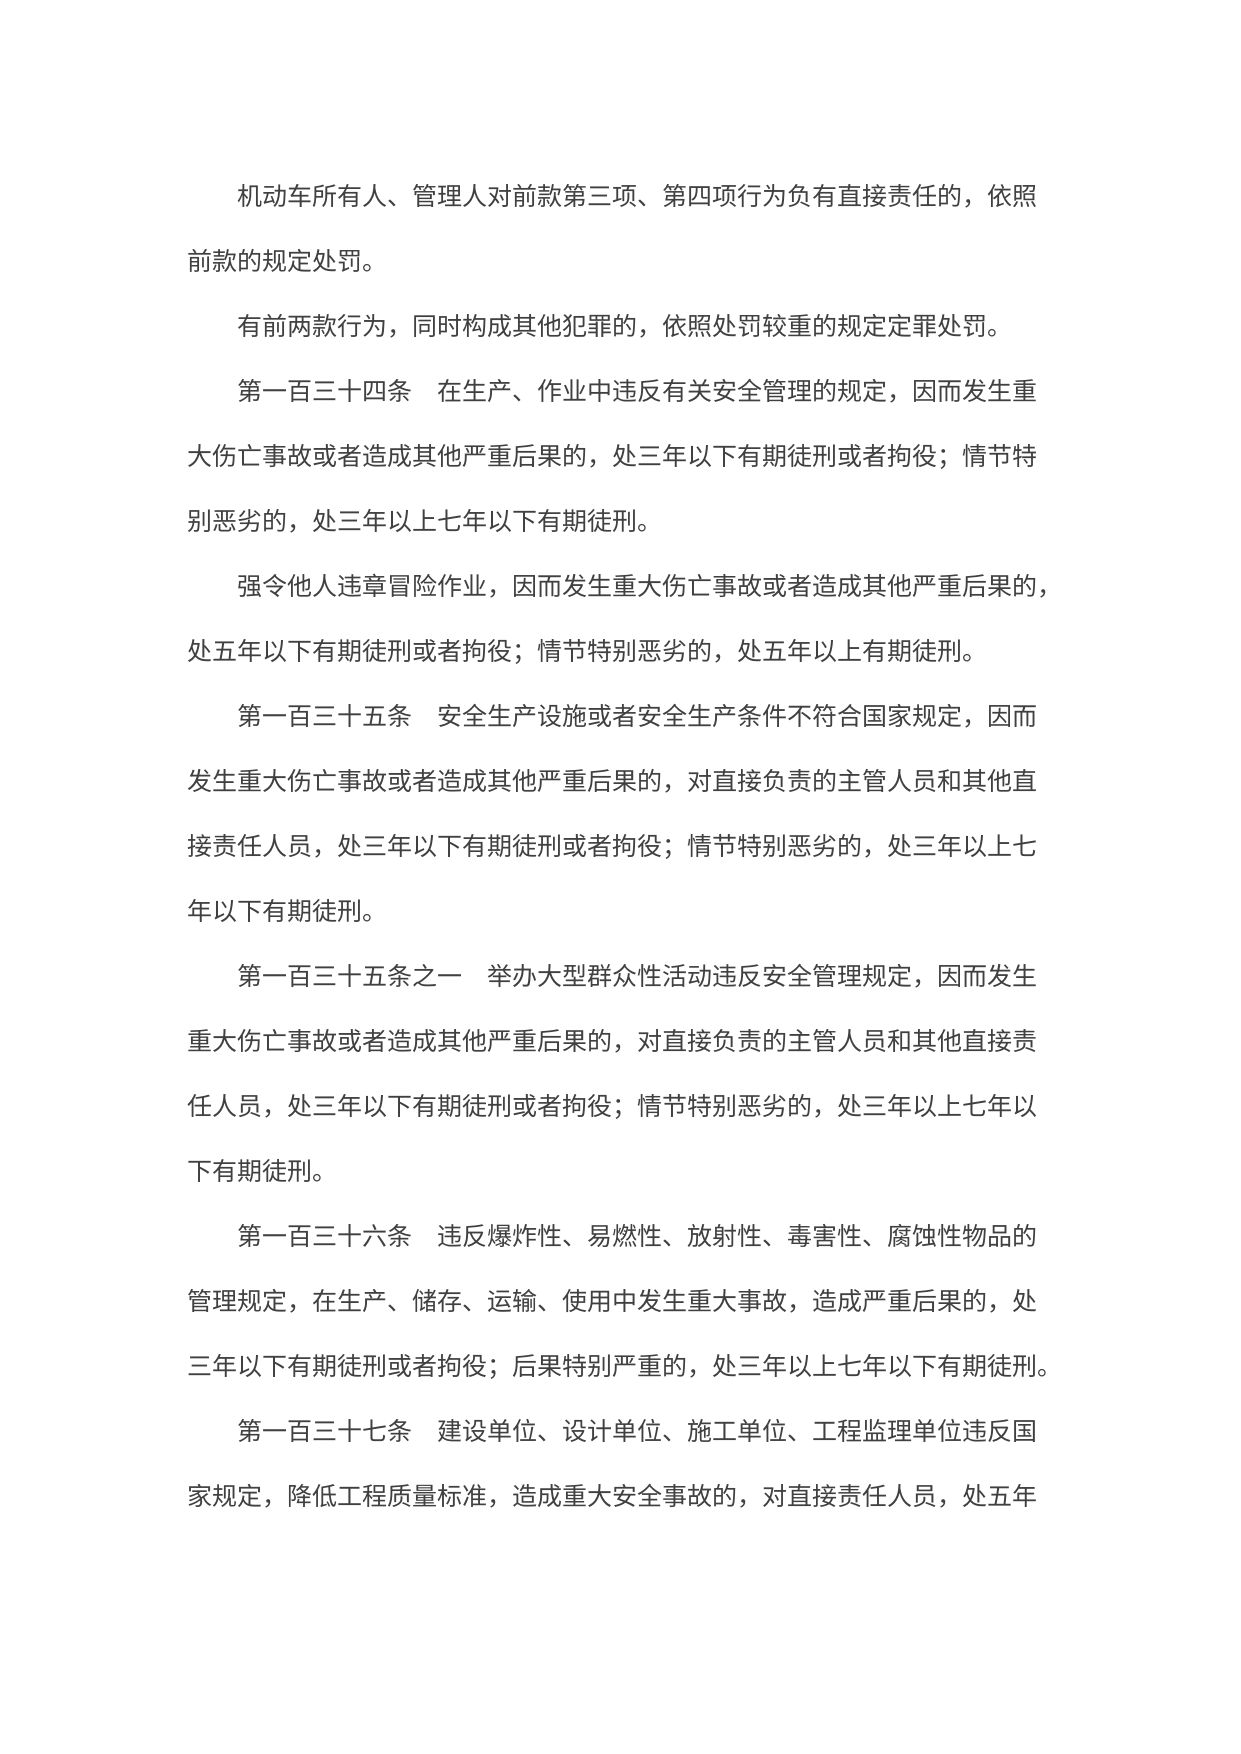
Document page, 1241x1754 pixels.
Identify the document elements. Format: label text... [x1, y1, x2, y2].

text 有前两款行为，同时构成其他犯罪的，依照处罚较重的规定定罪处罚。 [187, 292, 1053, 357]
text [187, 1397, 1053, 1527]
text 强令他人违章冒险作业，因而发生重大伤亡事故或者造成其他严重后果的，处五年以下有期徒刑或者拘役；情节特别恶劣的，处五年以上有期徒刑。 [187, 552, 1053, 682]
text 第一百三十四条 在生产、作业中违反有关安全管理的规定，因而发生重大伤亡事故或者造成其他严重后果的，处三年以下有期徒刑或者拘役；情节特别恶劣的，处三年以上七年以下有期徒刑。 [187, 357, 1053, 552]
text 第一百三十六条 违反爆炸性、易燃性、放射性、毒害性、腐蚀性物品的管理规定，在生产、储存、运输、使用中发生重大事故，造成严重后果的，处三年以下有期徒刑或者拘役；后果特别严重的，处三年以上七年以下有期徒刑。 [187, 1202, 1053, 1397]
text 第一百三十五条 安全生产设施或者安全生产条件不符合国家规定，因而发生重大伤亡事故或者造成其他严重后果的，对直接负责的主管人员和其他直接责任人员，处三年以下有期徒刑或者拘役；情节特别恶劣的，处三年以上七年以下有期徒刑。 [187, 682, 1053, 942]
text 第一百三十五条之一 举办大型群众性活动违反安全管理规定，因而发生重大伤亡事故或者造成其他严重后果的，对直接负责的主管人员和其他直接责任人员，处三年以下有期徒刑或者拘役；情节特别恶劣的，处三年以上七年以下有期徒刑。 [187, 942, 1053, 1202]
text 机动车所有人、管理人对前款第三项、第四项行为负有直接责任的，依照前款的规定处罚。 [187, 162, 1053, 292]
